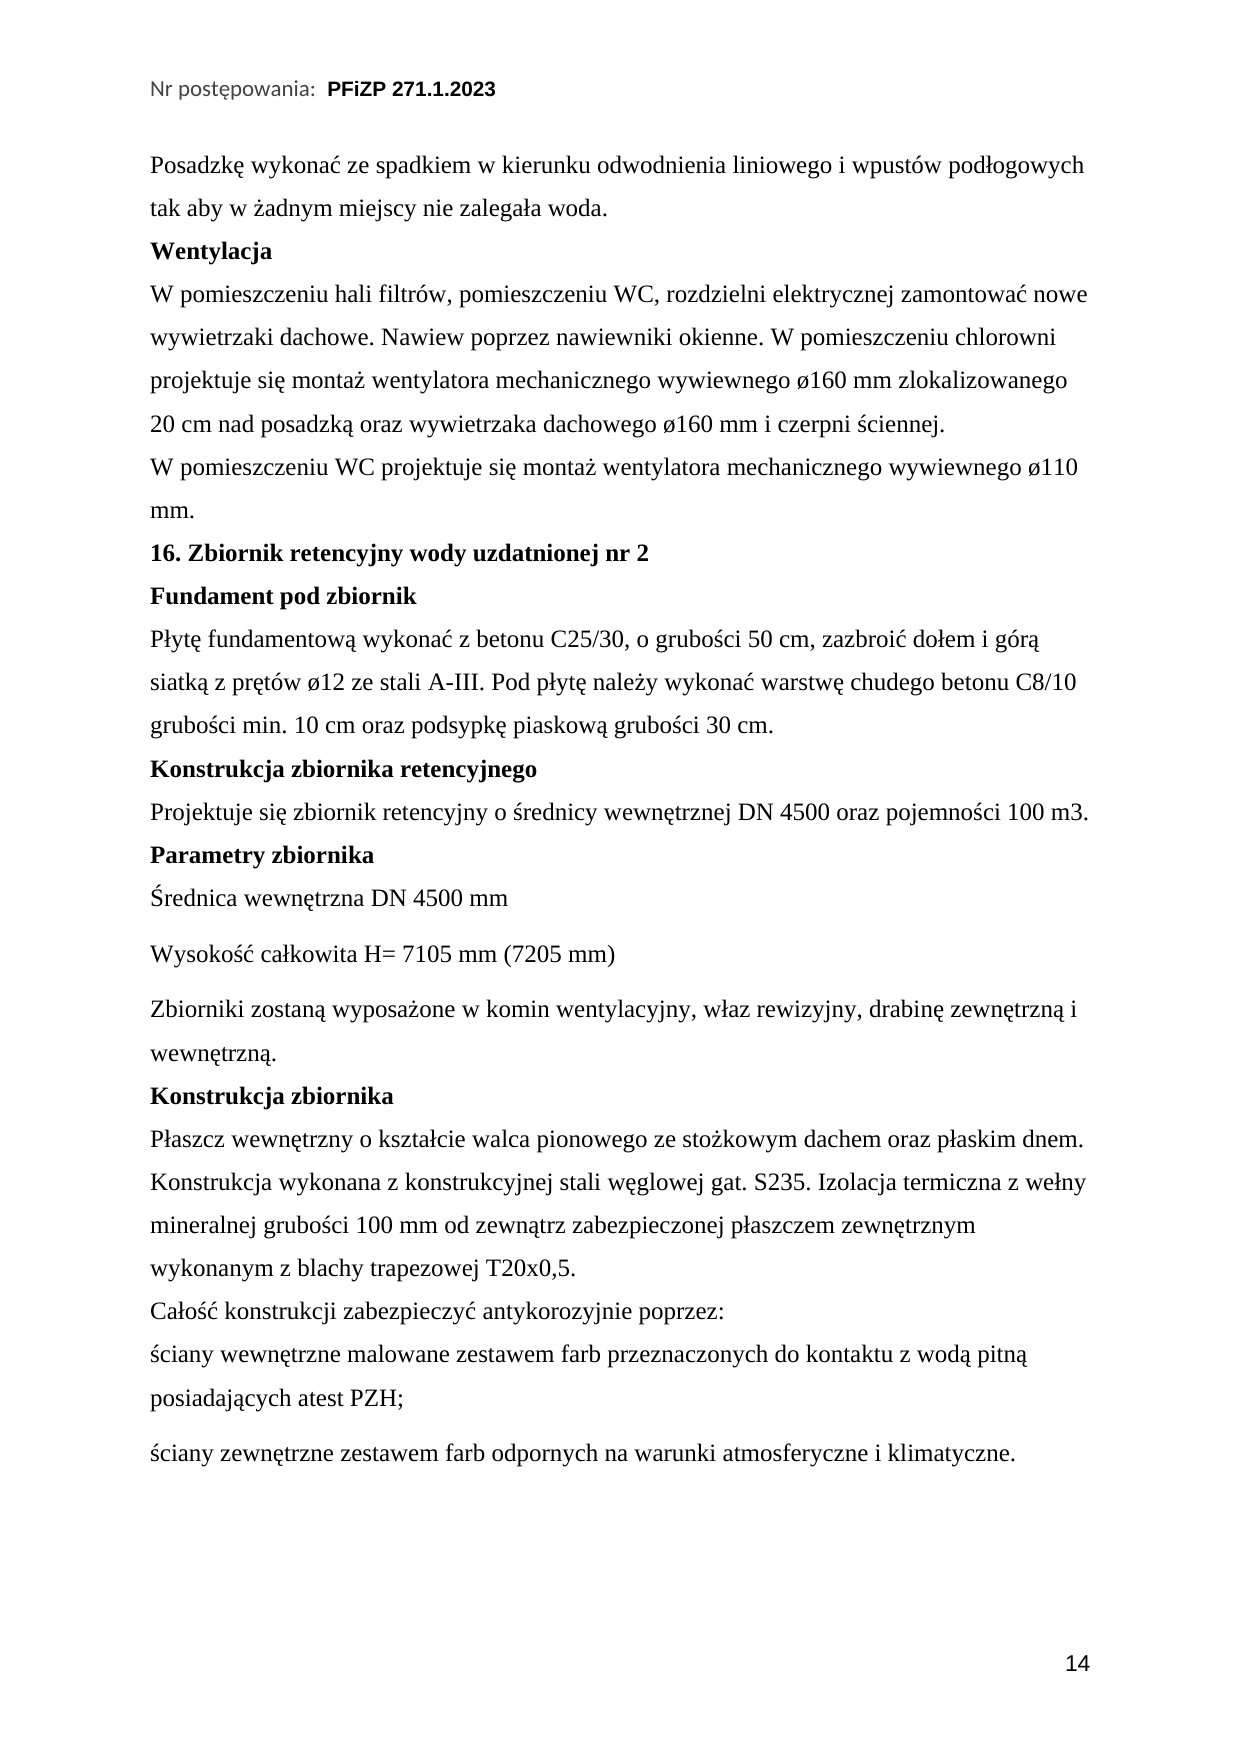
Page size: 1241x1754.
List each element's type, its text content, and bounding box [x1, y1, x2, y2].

text ściany wewnętrzne malowane zestawem farb przeznaczonych do kontaktu z wodą pitną posiadających atest PZH; [150, 1339, 1090, 1411]
text Konstrukcja zbiornika retencyjnego [150, 754, 1090, 782]
text W pomieszczeniu WC projektuje się montaż wentylatora mechanicznego wywiewnego ø110 mm. [150, 452, 1090, 524]
text ściany zewnętrzne zestawem farb odpornych na warunki atmosferyczne i klimatyczne. [150, 1438, 1090, 1467]
text Konstrukcja zbiornika [150, 1081, 1090, 1109]
text Płytę fundamentową wykonać z betonu C25/30, o grubości 50 cm, zazbroić dołem i górą siatką z prętów ø12 ze stali A-III. Pod płytę należy wykonać warstwę chudego betonu C8/10 grubości min. 10 cm oraz podsypkę piaskową grubości 30 cm. [150, 624, 1090, 739]
text Wentylacja [150, 236, 1090, 265]
text Fundament pod zbiornik [150, 581, 1090, 610]
text Średnica wewnętrzna DN 4500 mm [150, 883, 1090, 912]
text Posadzkę wykonać ze spadkiem w kierunku odwodnienia liniowego i wpustów podłogowych tak aby w żadnym miejscy nie zalegała woda. [150, 150, 1090, 222]
text Całość konstrukcji zabezpieczyć antykorozyjnie poprzez: [150, 1296, 1090, 1325]
text Projektuje się zbiornik retencyjny o średnicy wewnętrznej DN 4500 oraz pojemności 100 m3. [150, 797, 1090, 826]
text Wysokość całkowita H= 7105 mm (7205 mm) [150, 939, 1090, 968]
text Zbiorniki zostaną wyposażone w komin wentylacyjny, właz rewizyjny, drabinę zewnętrzną i wewnętrzną. [150, 994, 1090, 1066]
text 16. Zbiornik retencyjny wody uzdatnionej nr 2 [150, 538, 1090, 567]
text Płaszcz wewnętrzny o kształcie walca pionowego ze stożkowym dachem oraz płaskim dnem. Konstrukcja wykonana z konstrukcyjnej stali węglowej gat. S235. Izolacja termiczna z wełny mineralnej grubości 100 mm od zewnątrz zabezpieczonej płaszczem zewnętrznym wykonanym z blachy trapezowej T20x0,5. [150, 1124, 1090, 1282]
text W pomieszczeniu hali filtrów, pomieszczeniu WC, rozdzielni elektrycznej zamontować nowe wywietrzaki dachowe. Nawiew poprzez nawiewniki okienne. W pomieszczeniu chlorowni projektuje się montaż wentylatora mechanicznego wywiewnego ø160 mm zlokalizowanego 20 cm nad posadzką oraz wywietrzaka dachowego ø160 mm i czerpni ściennej. [150, 279, 1090, 437]
text Parametry zbiornika [150, 840, 1090, 869]
